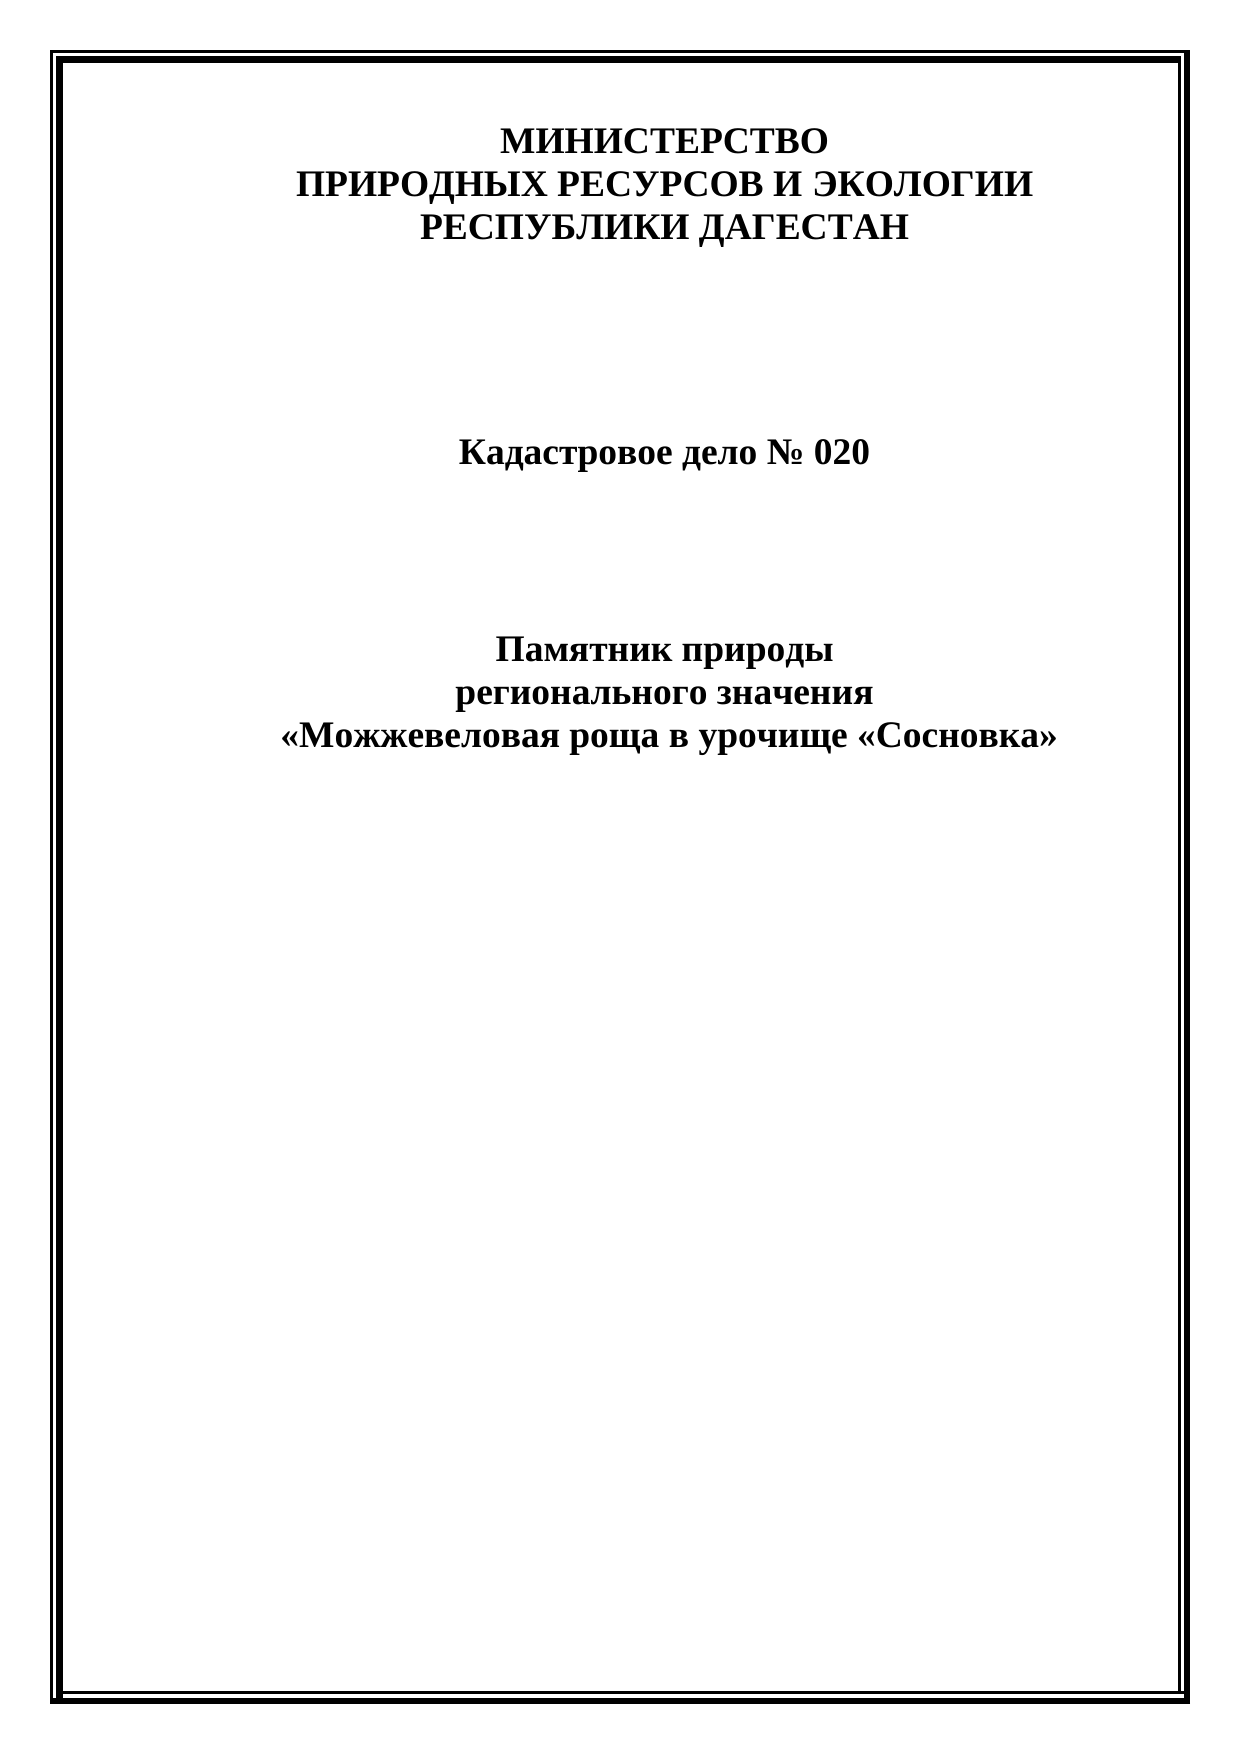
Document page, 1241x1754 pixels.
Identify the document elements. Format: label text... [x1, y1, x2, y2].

text Памятник природы [177, 626, 1152, 669]
text Кадастровое дело № 020 [177, 429, 1152, 473]
text РЕСПУБЛИКИ ДАГЕСТАН [177, 204, 1152, 247]
text ПРИРОДНЫХ РЕСУРСОВ И ЭКОЛОГИИ [177, 161, 1152, 204]
text «Можжевеловая роща в урочище «Сосновка» [177, 712, 1152, 755]
text МИНИСТЕРСТВО [177, 118, 1152, 161]
text регионального значения [177, 669, 1152, 712]
